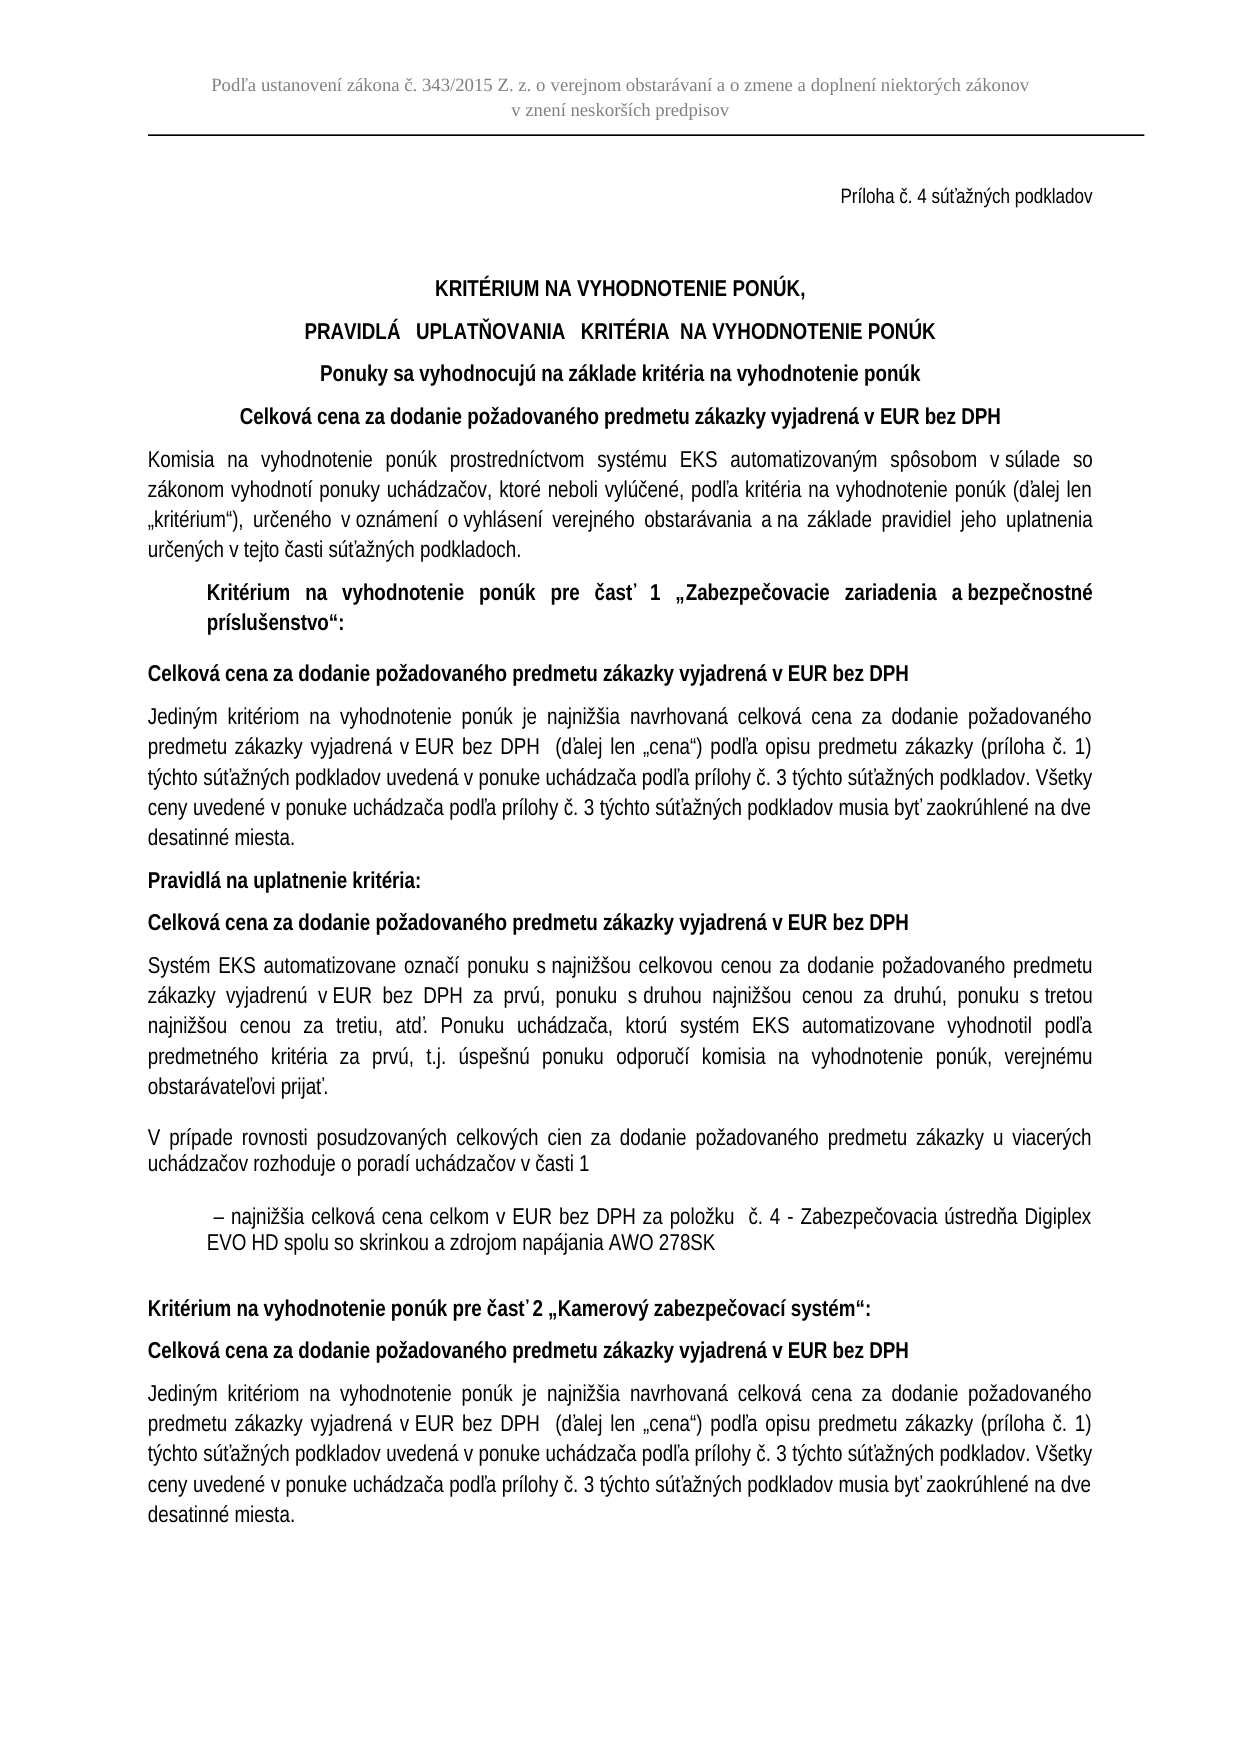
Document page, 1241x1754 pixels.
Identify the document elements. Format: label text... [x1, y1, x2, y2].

text Celková cena za dodanie požadovaného predmetu zákazky vyjadrená v EUR bez DPH [148, 403, 1093, 429]
text V prípade rovnosti posudzovaných celkových cien za dodanie požadovaného predmetu zákazky u viacerých uchádzačov rozhoduje o poradí uchádzačov v časti 1 [148, 1124, 1093, 1177]
text Systém EKS automatizovane označí ponuku s najnižšou celkovou cenou za dodanie požadovaného predmetu zákazky vyjadrenú v EUR bez DPH za prvú, ponuku s druhou najnižšou cenou za druhú, ponuku s tretou najnižšou cenou za tretiu, atď. Ponuku uchádzača, ktorú systém EKS automatizovane vyhodnotil podľa predmetného kritéria za prvú, t.j. úspešnú ponuku odporučí komisia na vyhodnotenie ponúk, verejnému obstarávateľovi prijať. [148, 952, 1093, 1099]
text Celková cena za dodanie požadovaného predmetu zákazky vyjadrená v EUR bez DPH [148, 660, 1093, 687]
text Ponuky sa vyhodnocujú na základe kritéria na vyhodnotenie ponúk [148, 360, 1093, 387]
text Kritérium na vyhodnotenie ponúk pre časť 2 „Kamerový zabezpečovací systém“: [148, 1294, 1093, 1321]
list Kritérium na vyhodnotenie ponúk pre časť 1 „Zabezpečovacie zariadenia a bezpečnostné príslušenstvo“: [207, 579, 1093, 636]
text PRAVIDLÁ UPLATŇOVANIA KRITÉRIA NA VYHODNOTENIE PONÚK [148, 318, 1093, 344]
text Celková cena za dodanie požadovaného predmetu zákazky vyjadrená v EUR bez DPH [148, 909, 1093, 936]
text – najnižšia celková cena celkom v EUR bez DPH za položku č. 4 - Zabezpečovacia ústredňa Digiplex EVO HD spolu so skrinkou a zdrojom napájania AWO 278SK [207, 1203, 1093, 1256]
text Jediným kritériom na vyhodnotenie ponúk je najnižšia navrhovaná celková cena za dodanie požadovaného predmetu zákazky vyjadrená v EUR bez DPH (ďalej len „cena“) podľa opisu predmetu zákazky (príloha č. 1) týchto súťažných podkladov uvedená v ponuke uchádzača podľa prílohy č. 3 týchto súťažných podkladov. Všetky ceny uvedené v ponuke uchádzača podľa prílohy č. 3 týchto súťažných podkladov musia byť zaokrúhlené na dve desatinné miesta. [148, 1380, 1093, 1527]
text Celková cena za dodanie požadovaného predmetu zákazky vyjadrená v EUR bez DPH [148, 1337, 1093, 1364]
text KRITÉRIUM NA VYHODNOTENIE PONÚK, [148, 275, 1093, 301]
text Jediným kritériom na vyhodnotenie ponúk je najnižšia navrhovaná celková cena za dodanie požadovaného predmetu zákazky vyjadrená v EUR bez DPH (ďalej len „cena“) podľa opisu predmetu zákazky (príloha č. 1) týchto súťažných podkladov uvedená v ponuke uchádzača podľa prílohy č. 3 týchto súťažných podkladov. Všetky ceny uvedené v ponuke uchádzača podľa prílohy č. 3 týchto súťažných podkladov musia byť zaokrúhlené na dve desatinné miesta. [148, 703, 1093, 850]
text Pravidlá na uplatnenie kritéria: [148, 867, 1093, 893]
text Komisia na vyhodnotenie ponúk prostredníctvom systému EKS automatizovaným spôsobom v súlade so zákonom vyhodnotí ponuky uchádzačov, ktoré neboli vylúčené, podľa kritéria na vyhodnotenie ponúk (ďalej len „kritérium“), určeného v oznámení o vyhlásení verejného obstarávania a na základe pravidiel jeho uplatnenia určených v tejto časti súťažných podkladoch. [148, 446, 1093, 563]
text Príloha č. 4 súťažných podkladov [148, 184, 1093, 208]
